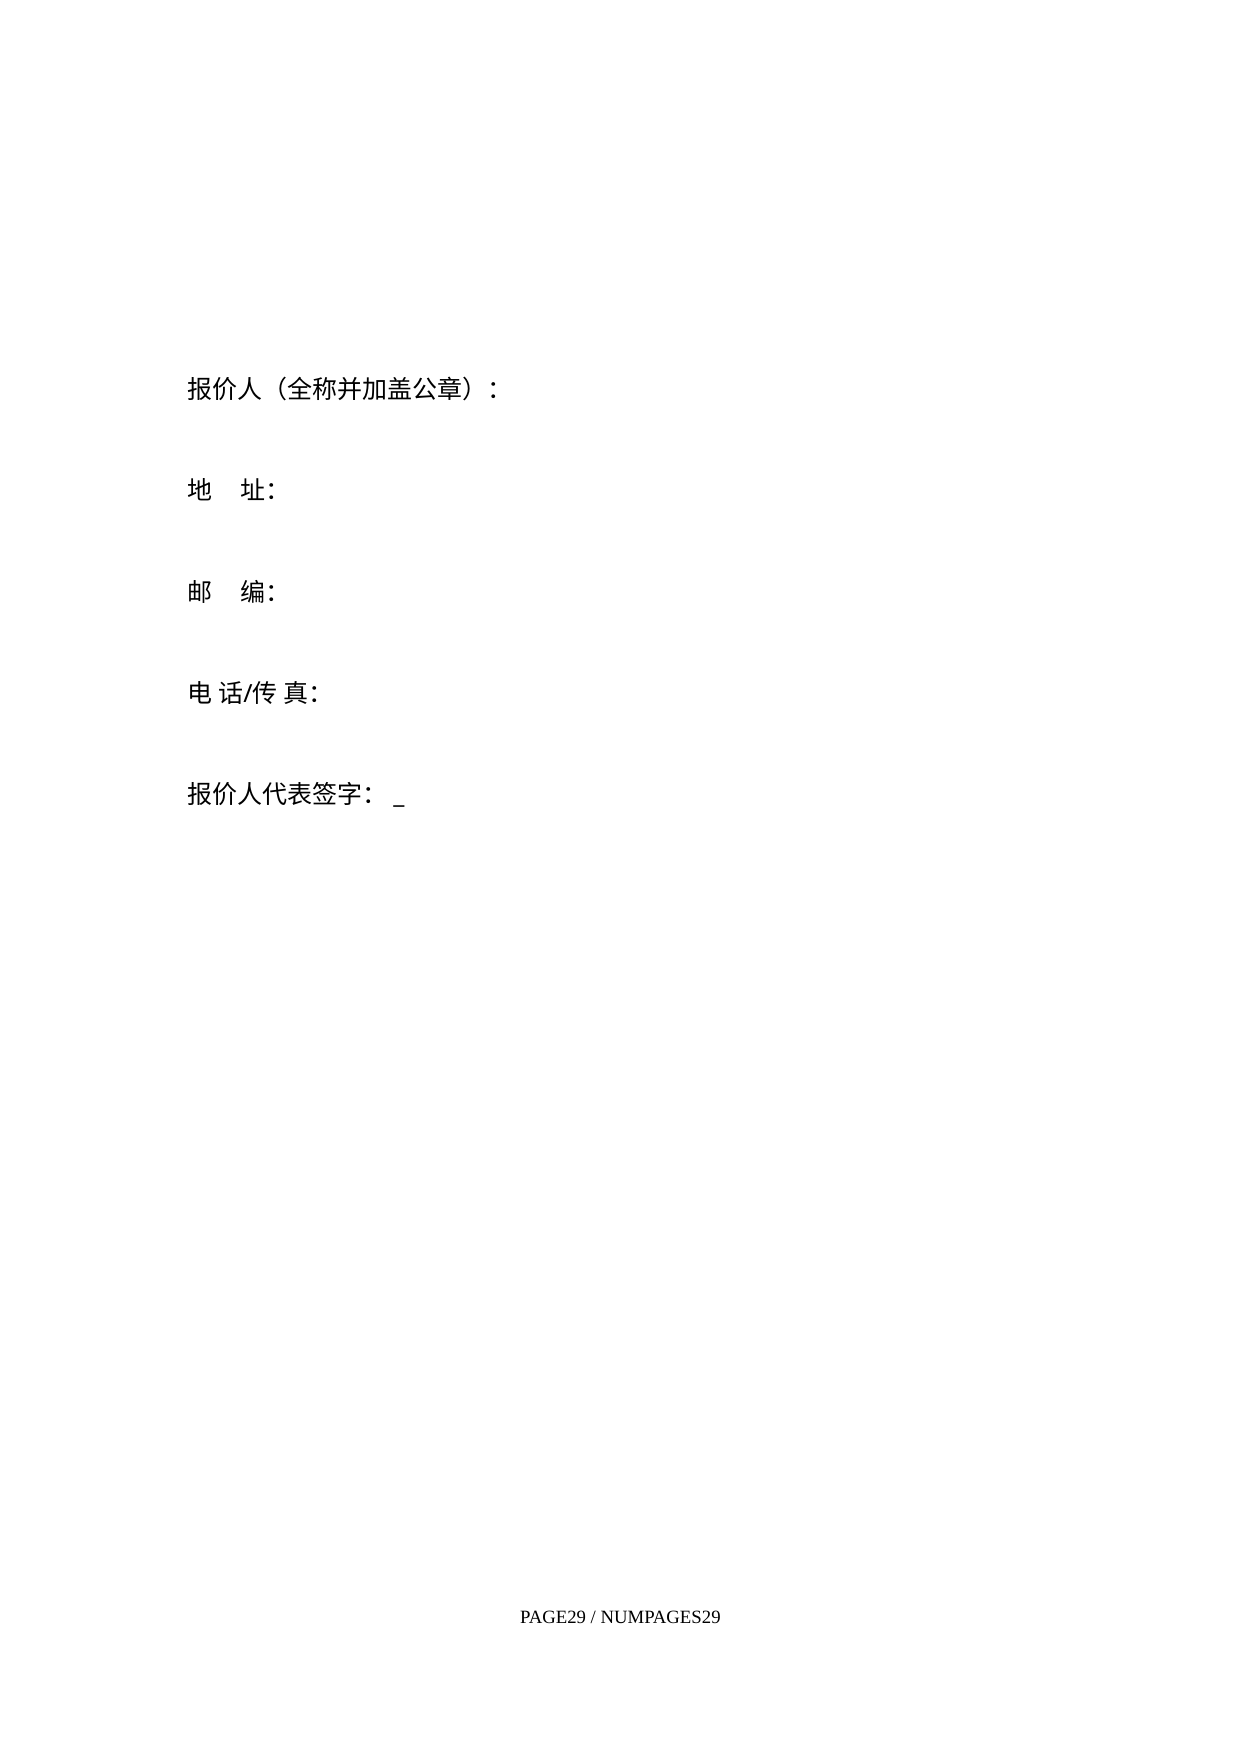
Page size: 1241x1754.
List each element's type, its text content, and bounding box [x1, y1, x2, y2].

text 地 址： [187, 456, 1053, 521]
text 报价人（全称并加盖公章）： [187, 355, 1053, 420]
text 电 话/传 真： [187, 659, 1053, 724]
text 邮 编： [187, 558, 1053, 623]
text 报价人代表签字： _ [187, 760, 1053, 825]
